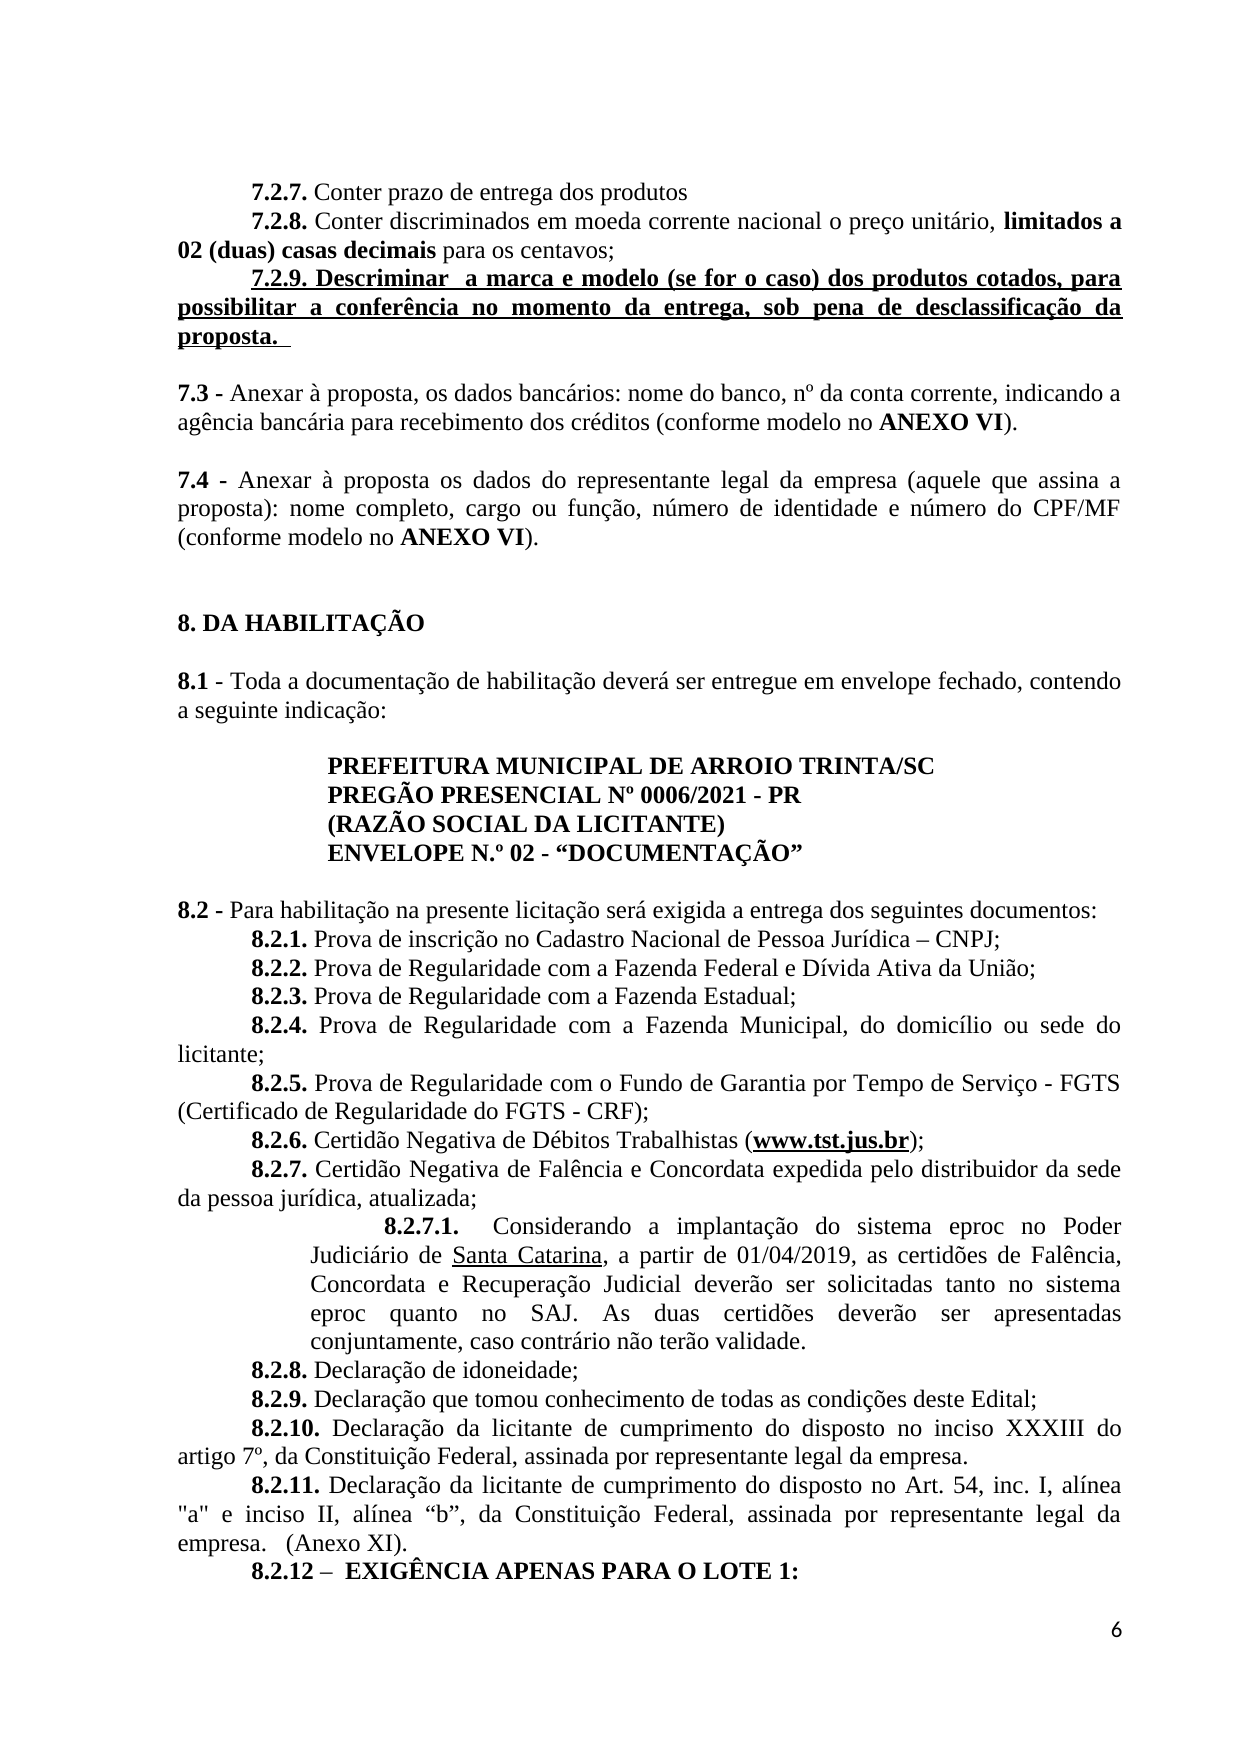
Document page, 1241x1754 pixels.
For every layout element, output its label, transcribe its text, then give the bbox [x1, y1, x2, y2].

text 7.2.9. Descriminar a marca e modelo (se for o caso) dos produtos cotados, para possibilitar a conferência no momento da entrega, sob pena de desclassificação da proposta. [177, 319, 1122, 350]
text 8.2.4. Prova de Regularidade com a Fazenda Municipal, do domicílio ou sede do licitante; [177, 1010, 1122, 1068]
text 8.2.9. Declaração que tomou conhecimento de todas as condições deste Edital; [177, 1384, 1122, 1413]
text 8.2 - Para habilitação na presente licitação será exigida a entrega dos seguintes documentos: [177, 895, 1122, 924]
text PREGÃO PRESENCIAL Nº 0006/2021 - PR [177, 780, 1122, 809]
text 8.2.7.1. Considerando a implantação do sistema eproc no Poder Judiciário de Santa Catarina, a partir de 01/04/2019, as certidões de Falência, Concordata e Recuperação Judicial deverão ser solicitadas tanto no sistema eproc quanto no SAJ. As duas certidões deverão ser apresentadas conjuntamente, caso contrário não terão validade. [310, 1211, 1122, 1355]
text 7.2.8. Conter discriminados em moeda corrente nacional o preço unitário, limitados a 02 (duas) casas decimais para os centavos; [177, 206, 1122, 263]
text 8.2.5. Prova de Regularidade com o Fundo de Garantia por Tempo de Serviço - FGTS (Certificado de Regularidade do FGTS - CRF); [177, 1068, 1122, 1125]
text 7.2.9. Descriminar a marca e modelo (se for o caso) dos produtos cotados, para possibilitar a conferência no momento da entrega, sob pena de desclassificação da proposta. [177, 263, 1122, 317]
text 7.3 - Anexar à proposta, os dados bancários: nome do banco, nº da conta corrente, indicando a agência bancária para recebimento dos créditos (conforme modelo no ANEXO VI). [177, 378, 1122, 436]
text 8.2.1. Prova de inscrição no Cadastro Nacional de Pessoa Jurídica – CNPJ; [177, 924, 1122, 953]
text 8.2.3. Prova de Regularidade com a Fazenda Estadual; [177, 981, 1122, 1010]
text 8.2.6. Certidão Negativa de Débitos Trabalhistas (www.tst.jus.br); [177, 1125, 1122, 1154]
text 8.2.11. Declaração da licitante de cumprimento do disposto no Art. 54, inc. I, alínea "a" e inciso II, alínea “b”, da Constituição Federal, assinada por representante legal da empresa. (Anexo XI). [177, 1470, 1122, 1556]
text 8.1 - Toda a documentação de habilitação deverá ser entregue em envelope fechado, contendo a seguinte indicação: [177, 666, 1122, 723]
text 8.2.10. Declaração da licitante de cumprimento do disposto no inciso XXXIII do artigo 7º, da Constituição Federal, assinada por representante legal da empresa. [177, 1413, 1122, 1470]
text 8.2.7. Certidão Negativa de Falência e Concordata expedida pelo distribuidor da sede da pessoa jurídica, atualizada; [177, 1154, 1122, 1211]
text 7.2.7. Conter prazo de entrega dos produtos [177, 177, 1122, 206]
text ENVELOPE N.º 02 - “DOCUMENTAÇÃO” [177, 838, 1122, 866]
text 8.2.8. Declaração de idoneidade; [177, 1355, 1122, 1384]
text 8. DA HABILITAÇÃO [177, 608, 1122, 637]
text 7.4 - Anexar à proposta os dados do representante legal da empresa (aquele que assina a proposta): nome completo, cargo ou função, número de identidade e número do CPF/MF (conforme modelo no ANEXO VI). [177, 465, 1122, 551]
text PREFEITURA MUNICIPAL DE ARROIO TRINTA/SC [177, 751, 1122, 780]
text 8.2.12 – EXIGÊNCIA APENAS PARA O LOTE 1: [177, 1556, 1122, 1585]
text 8.2.2. Prova de Regularidade com a Fazenda Federal e Dívida Ativa da União; [177, 953, 1122, 981]
text (RAZÃO SOCIAL DA LICITANTE) [177, 809, 1122, 838]
